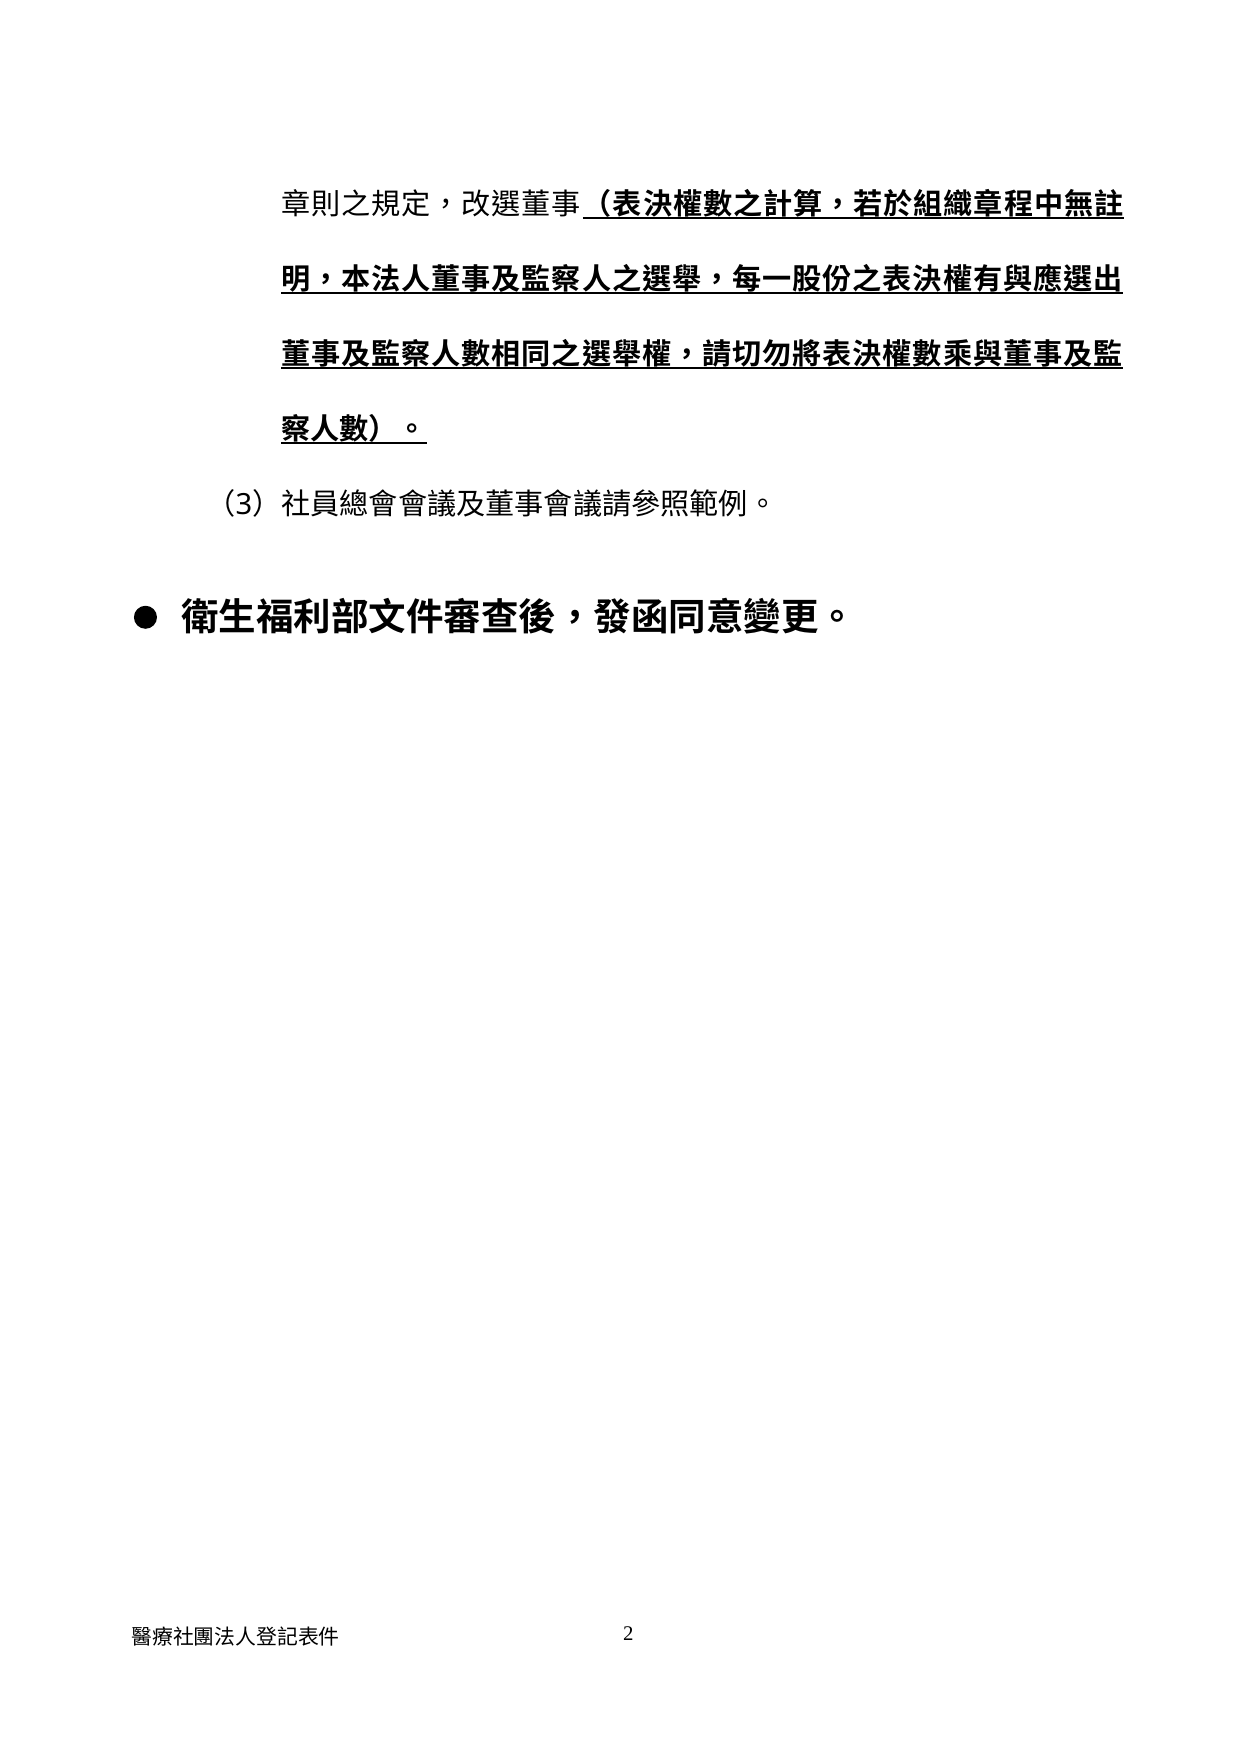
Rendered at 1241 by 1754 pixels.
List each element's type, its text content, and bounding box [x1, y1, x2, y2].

list 衛生福利部文件審查後，發函同意變更。 [131, 577, 1125, 652]
text （3）社員總會會議及董事會議請參照範例。 [206, 464, 1125, 539]
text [206, 164, 1125, 464]
